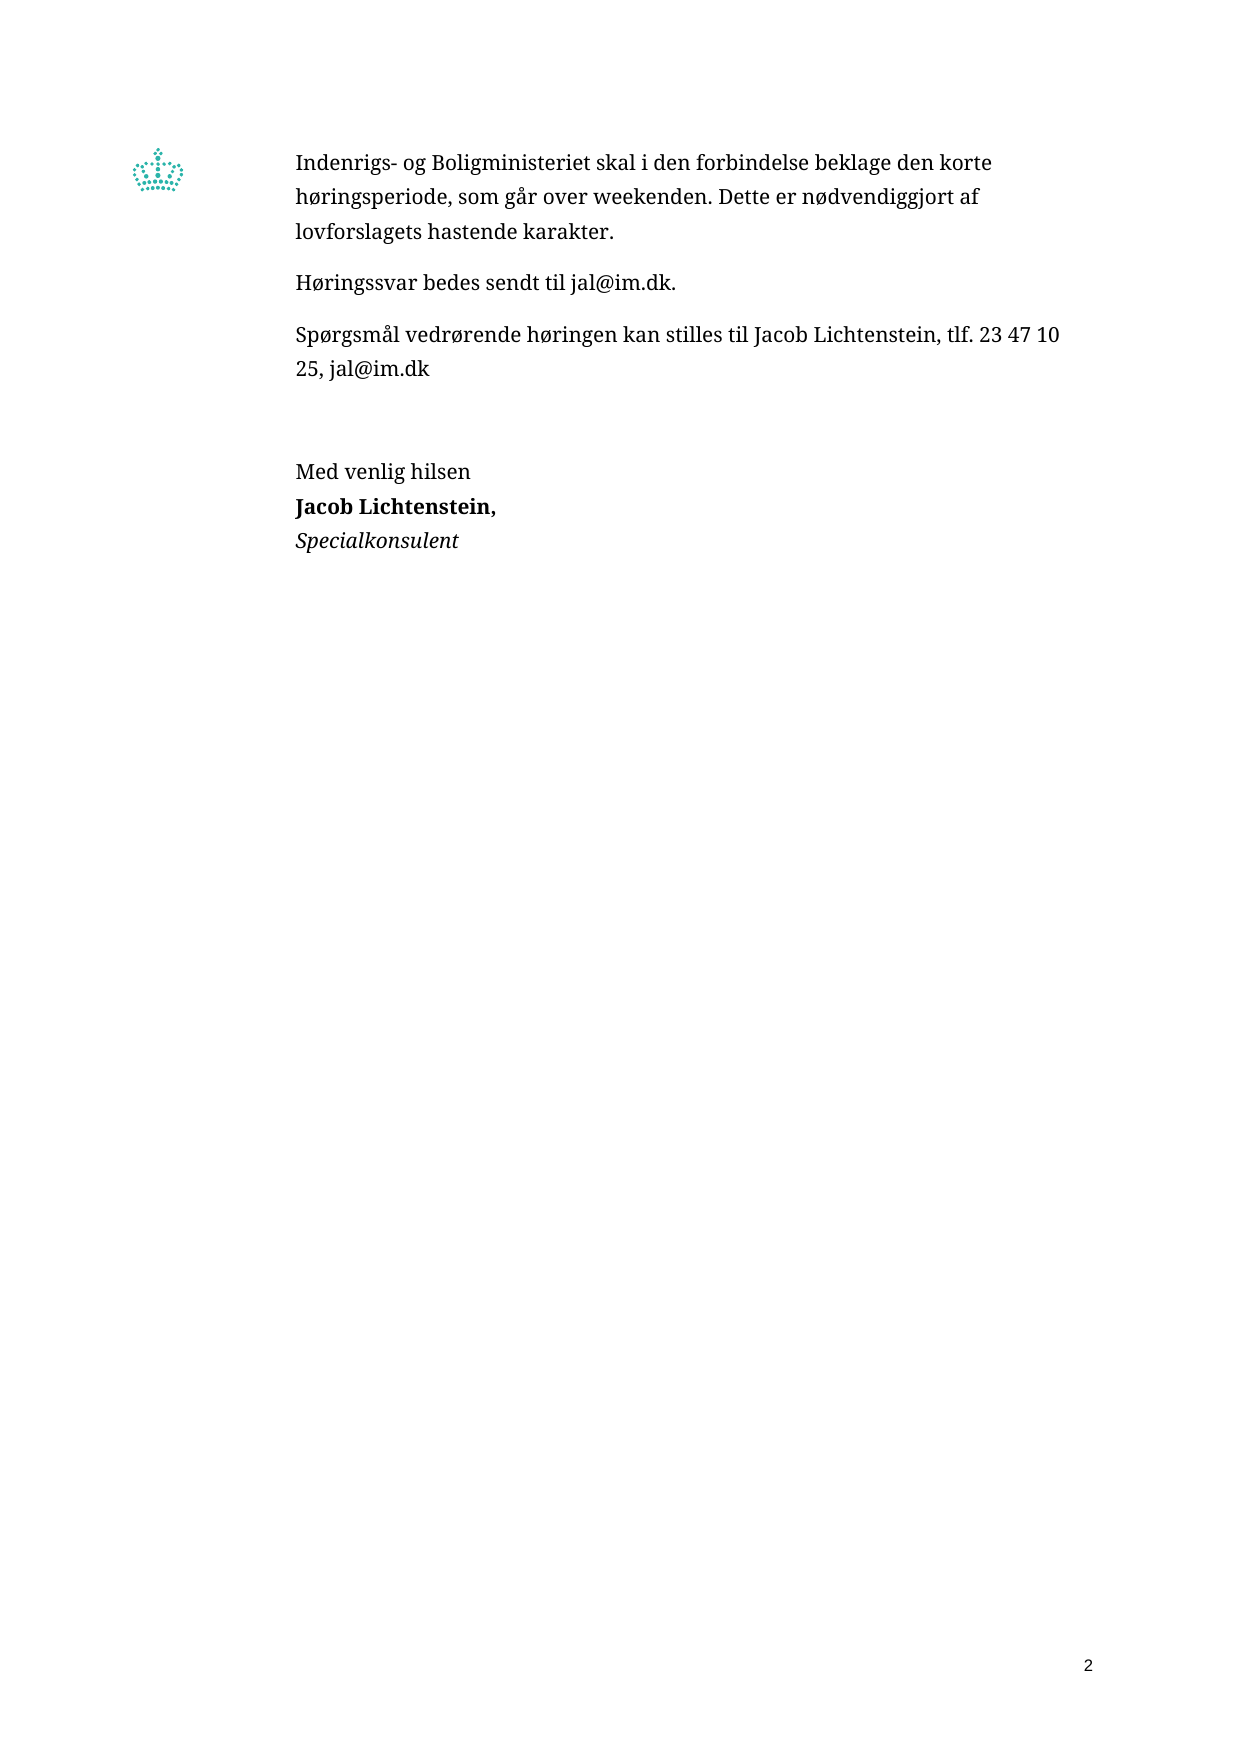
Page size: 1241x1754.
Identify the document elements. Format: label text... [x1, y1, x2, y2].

text Høringssvar bedes sendt til jal@im.dk. [295, 268, 1092, 297]
text Spørgsmål vedrørende høringen kan stilles til Jacob Lichtenstein, tlf. 23 47 10 25, jal@im.dk [295, 320, 1092, 383]
text Med venlig hilsen [295, 457, 1092, 486]
text Indenrigs- og Boligministeriet skal i den forbindelse beklage den korte høringsperiode, som går over weekenden. Dette er nødvendiggjort af lovforslagets hastende karakter. [295, 148, 1092, 246]
text Jacob Lichtenstein, Specialkonsulent [295, 492, 1092, 555]
